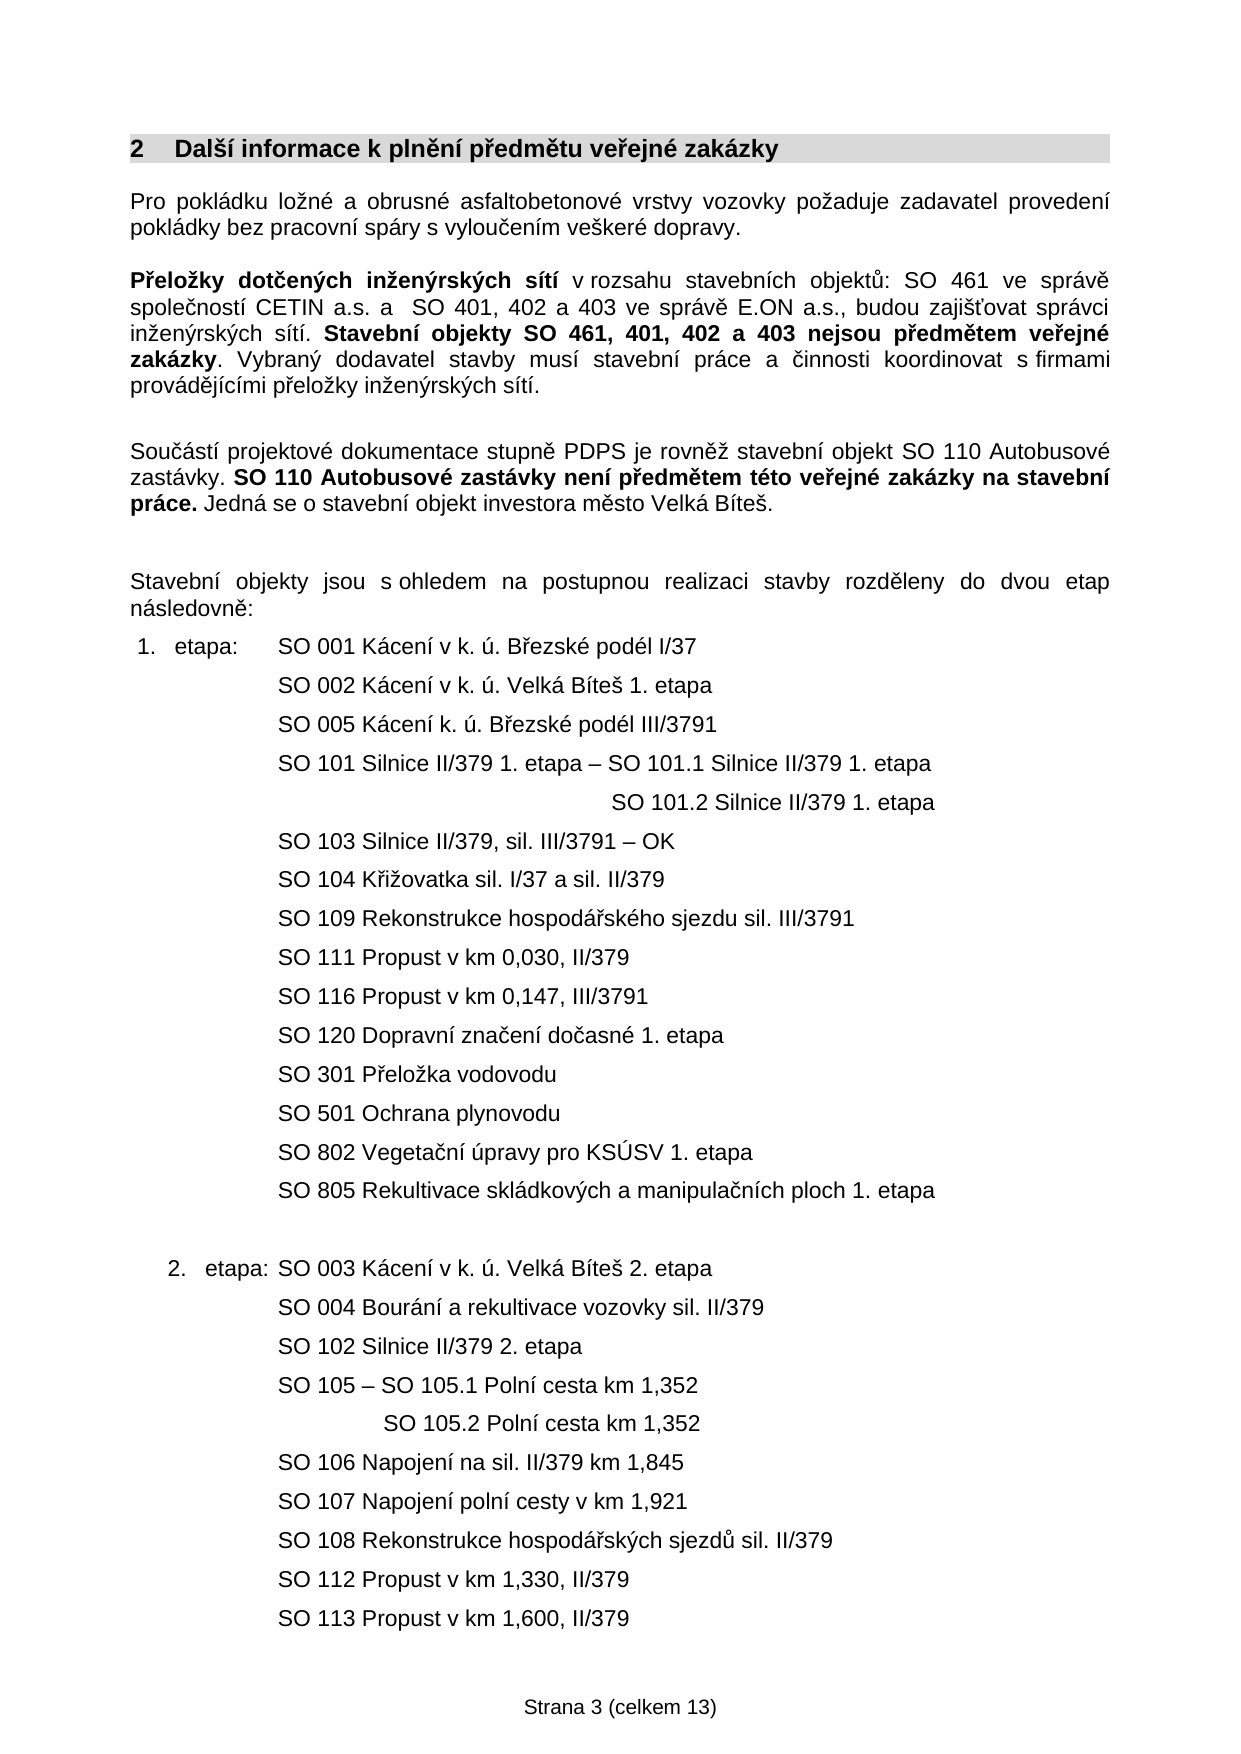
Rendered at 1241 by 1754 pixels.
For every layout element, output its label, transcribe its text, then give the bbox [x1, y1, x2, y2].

text SO 501 Ochrana plynovodu [204, 1099, 1110, 1126]
text SO 104 Křižovatka sil. I/37 a sil. II/379 [204, 866, 1110, 893]
text Stavební objekty jsou s ohledem na postupnou realizaci stavby rozděleny do dvou etap následovně: [130, 568, 1110, 621]
text SO 802 Vegetační úpravy pro KSÚSV 1. etapa [204, 1138, 1110, 1165]
text SO 109 Rekonstrukce hospodářského sjezdu sil. III/3791 [204, 905, 1110, 932]
text SO 301 Přeložka vodovodu [204, 1061, 1110, 1087]
text SO 005 Kácení k. ú. Březské podél III/3791 [204, 711, 1110, 737]
title Přeložky dotčených inženýrských sítí v rozsahu stavebních objektů: SO 461 ve správě společností CETIN a.s. a SO 401, 402 a 403 ve správě E.ON a.s., budou zajišťovat správci inženýrských sítí. Stavební objekty SO 461, 401, 402 a 403 nejsou předmětem veřejné zakázky. Vybraný dodavatel stavby musí stavební práce a činnosti koordinovat s firmami provádějícími přeložky inženýrských sítí. [130, 267, 1110, 399]
text SO 004 Bourání a rekultivace vozovky sil. II/379 [204, 1294, 1110, 1320]
text SO 111 Propust v km 0,030, II/379 [204, 944, 1110, 971]
text SO 106 Napojení na sil. II/379 km 1,845 [204, 1449, 1110, 1476]
text SO 108 Rekonstrukce hospodářských sjezdů sil. II/379 [204, 1527, 1110, 1553]
text SO 113 Propust v km 1,600, II/379 [204, 1605, 1110, 1631]
text SO 102 Silnice II/379 2. etapa [204, 1333, 1110, 1359]
text SO 805 Rekultivace skládkových a manipulačních ploch 1. etapa [204, 1177, 1110, 1204]
text SO 112 Propust v km 1,330, II/379 [204, 1566, 1110, 1592]
list etapa: SO 001 Kácení v k. ú. Březské podél I/37 [137, 633, 1110, 660]
text SO 002 Kácení v k. ú. Velká Bíteš 1. etapa [130, 672, 1110, 698]
text SO 101.2 Silnice II/379 1. etapa [130, 789, 1110, 815]
text SO 116 Propust v km 0,147, III/3791 [204, 983, 1110, 1009]
text Součástí projektové dokumentace stupně PDPS je rovněž stavební objekt SO 110 Autobusové zastávky. SO 110 Autobusové zastávky není předmětem této veřejné zakázky na stavební práce. Jedná se o stavební objekt investora město Velká Bíteš. [130, 438, 1110, 517]
title Pro pokládku ložné a obrusné asfaltobetonové vrstvy vozovky požaduje zadavatel provedení pokládky bez pracovní spáry s vyloučením veškeré dopravy. [130, 188, 1110, 241]
list etapa: SO 003 Kácení v k. ú. Velká Bíteš 2. etapa [167, 1255, 1110, 1281]
text SO 107 Napojení polní cesty v km 1,921 [204, 1488, 1110, 1514]
text SO 101 Silnice II/379 1. etapa – SO 101.1 Silnice II/379 1. etapa [204, 750, 1110, 776]
text SO 105 – SO 105.1 Polní cesta km 1,352 [204, 1372, 1110, 1398]
text SO 120 Dopravní značení dočasné 1. etapa [204, 1022, 1110, 1048]
text SO 105.2 Polní cesta km 1,352 [278, 1410, 1110, 1437]
subtitle Další informace k plnění předmětu veřejné zakázky [130, 134, 1110, 163]
text SO 103 Silnice II/379, sil. III/3791 – OK [204, 828, 1110, 854]
